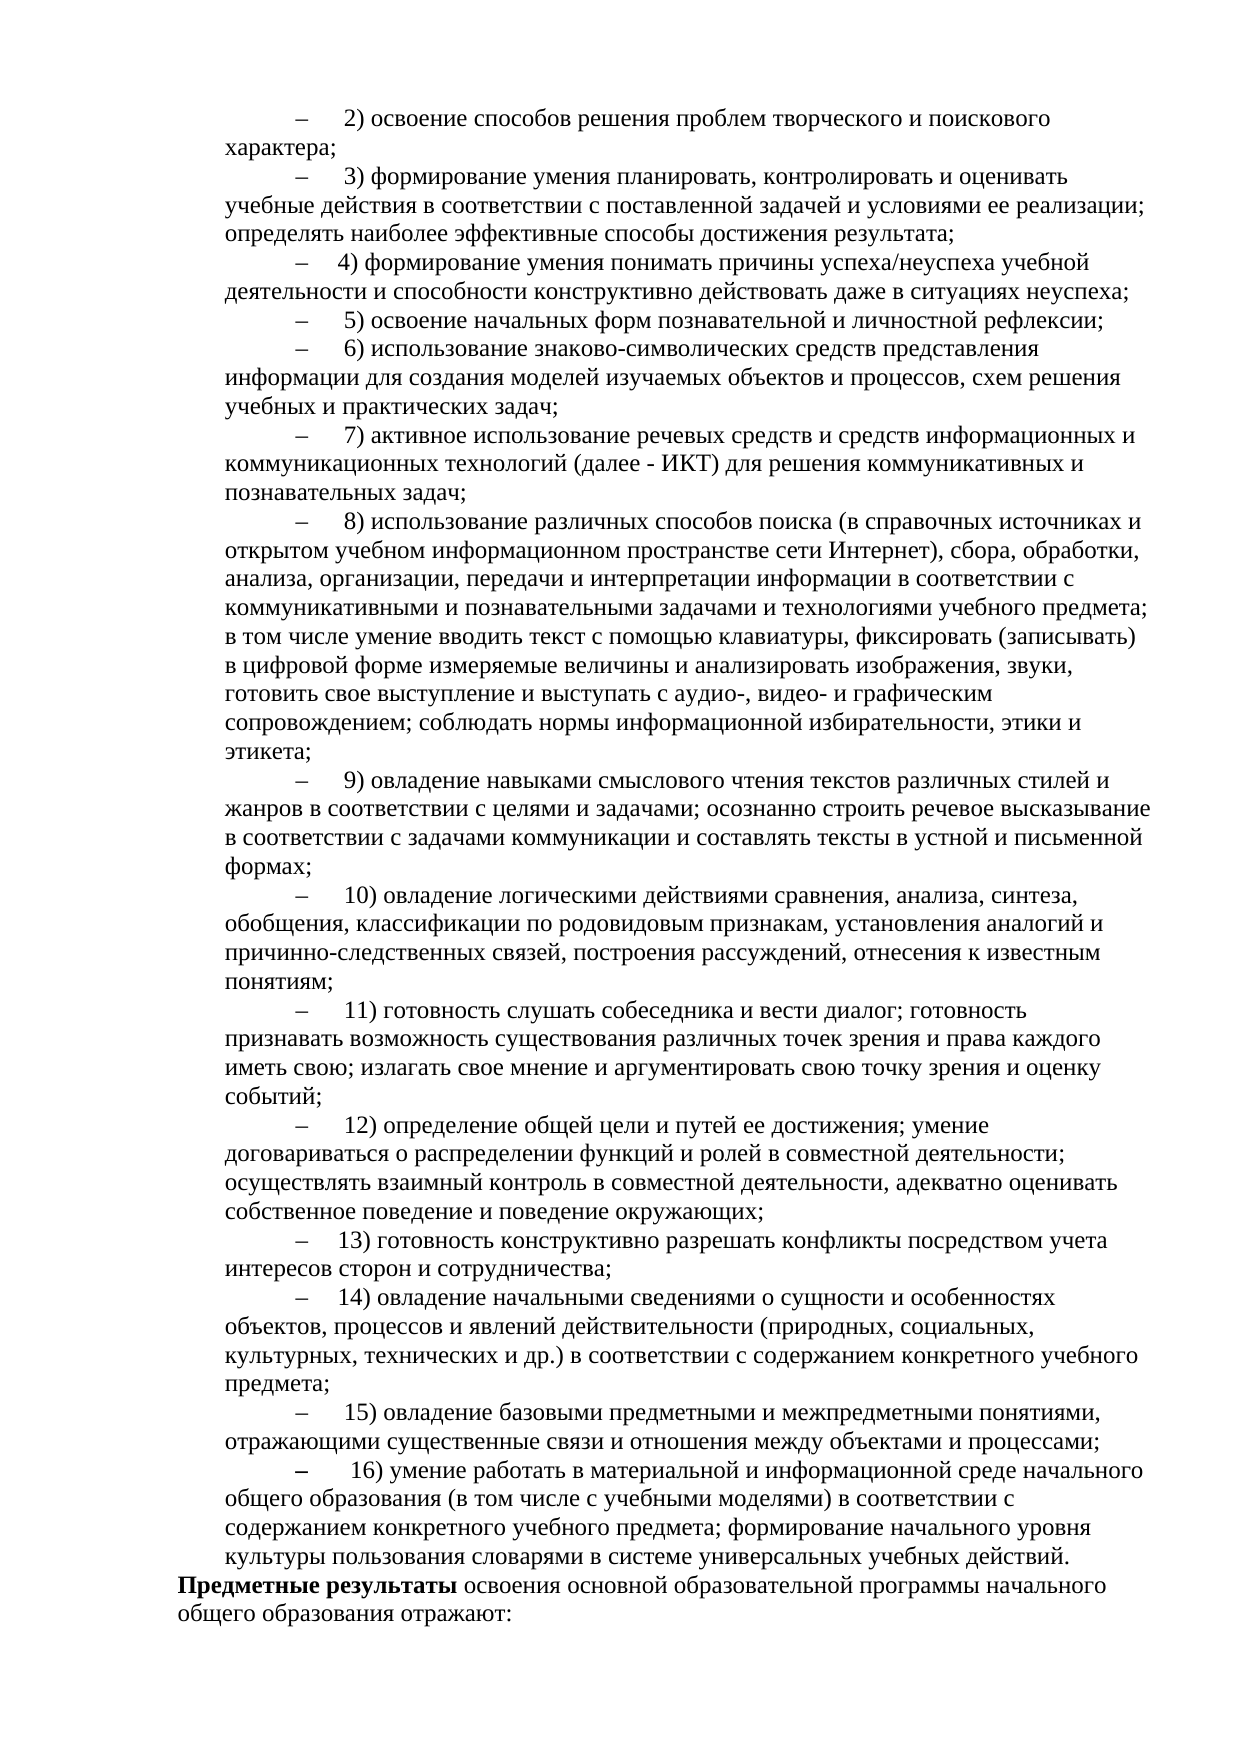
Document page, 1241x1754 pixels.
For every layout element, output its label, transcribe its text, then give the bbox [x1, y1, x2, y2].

list 7) активное использование речевых средств и средств информационных и коммуникационных технологий (далее - ИКТ) для решения коммуникативных и познавательных задач; [224, 420, 1152, 506]
list 5) освоение начальных форм познавательной и личностной рефлексии; [224, 305, 1152, 333]
list 14) овладение начальными сведениями о сущности и особенностях объектов, процессов и явлений действительности (природных, социальных, культурных, технических и др.) в соответствии с содержанием конкретного учебного предмета; [224, 1282, 1152, 1397]
list 13) готовность конструктивно разрешать конфликты посредством учета интересов сторон и сотрудничества; [224, 1225, 1152, 1282]
list 16) умение работать в материальной и информационной среде начального общего образования (в том числе с учебными моделями) в соответствии с содержанием конкретного учебного предмета; формирование начального уровня культуры пользования словарями в системе универсальных учебных действий. [224, 1455, 1152, 1570]
list 3) формирование умения планировать, контролировать и оценивать учебные действия в соответствии с поставленной задачей и условиями ее реализации; определять наиболее эффективные способы достижения результата; [224, 161, 1152, 247]
list 10) овладение логическими действиями сравнения, анализа, синтеза, обобщения, классификации по родовидовым признакам, установления аналогий и причинно-следственных связей, построения рассуждений, отнесения к известным понятиям; [224, 880, 1152, 995]
list 12) определение общей цели и путей ее достижения; умение договариваться о распределении функций и ролей в совместной деятельности; осуществлять взаимный контроль в совместной деятельности, адекватно оценивать собственное поведение и поведение окружающих; [224, 1110, 1152, 1225]
list 15) овладение базовыми предметными и межпредметными понятиями, отражающими существенные связи и отношения между объектами и процессами; [224, 1397, 1152, 1455]
list 4) формирование умения понимать причины успеха/неуспеха учебной деятельности и способности конструктивно действовать даже в ситуациях неуспеха; [224, 247, 1152, 305]
text Предметные результаты освоения основной образовательной программы начального общего образования отражают: [177, 1570, 1152, 1627]
list 8) использование различных способов поиска (в справочных источниках и открытом учебном информационном пространстве сети Интернет), сбора, обработки, анализа, организации, передачи и интерпретации информации в соответствии с коммуникативными и познавательными задачами и технологиями учебного предмета; в том числе умение вводить текст с помощью клавиатуры, фиксировать (записывать) в цифровой форме измеряемые величины и анализировать изображения, звуки, готовить свое выступление и выступать с аудио-, видео- и графическим сопровождением; соблюдать нормы информационной избирательности, этики и этикета; [224, 506, 1152, 765]
list 2) освоение способов решения проблем творческого и поискового характера; [224, 103, 1152, 161]
list 9) овладение навыками смыслового чтения текстов различных стилей и жанров в соответствии с целями и задачами; осознанно строить речевое высказывание в соответствии с задачами коммуникации и составлять тексты в устной и письменной формах; [224, 765, 1152, 880]
list 6) использование знаково-символических средств представления информации для создания моделей изучаемых объектов и процессов, схем решения учебных и практических задач; [224, 333, 1152, 420]
list 11) готовность слушать собеседника и вести диалог; готовность признавать возможность существования различных точек зрения и права каждого иметь свою; излагать свое мнение и аргументировать свою точку зрения и оценку событий; [224, 995, 1152, 1110]
